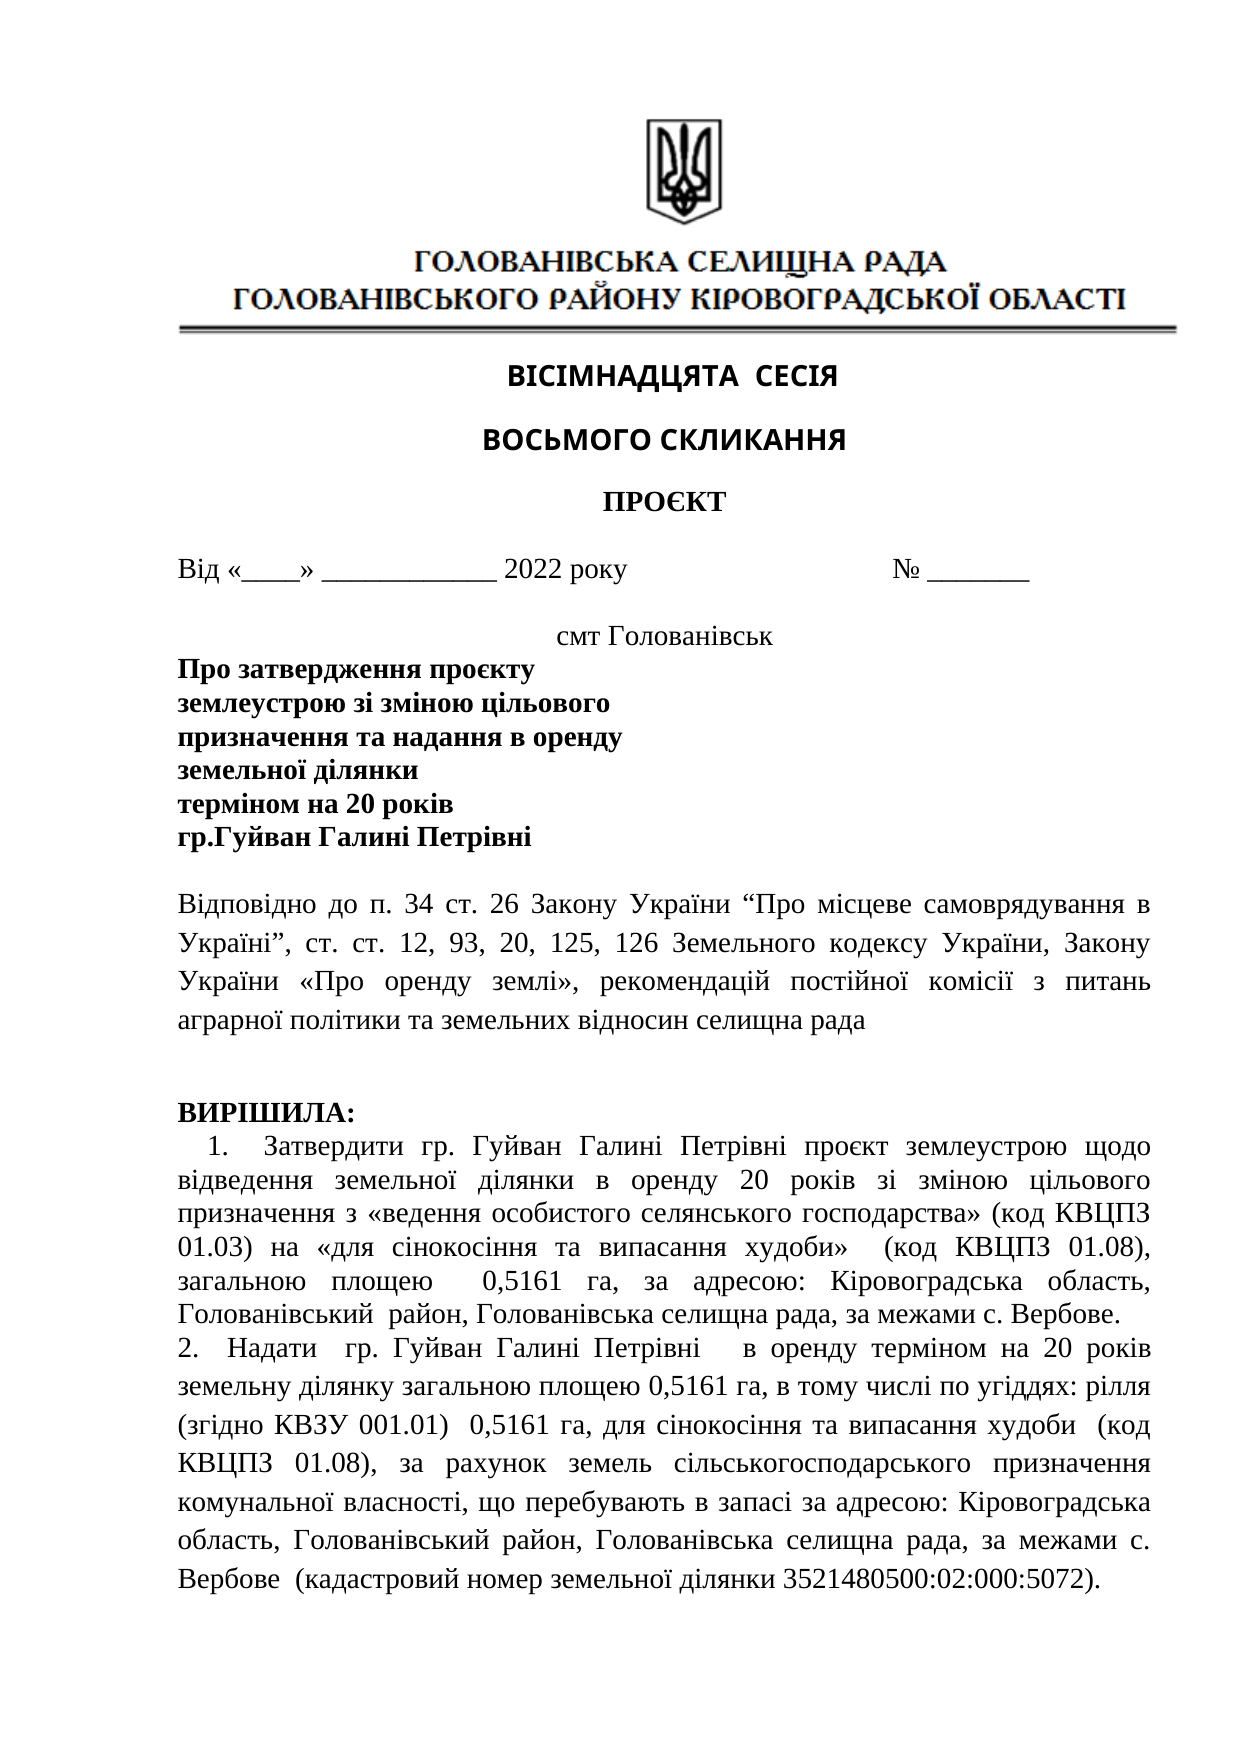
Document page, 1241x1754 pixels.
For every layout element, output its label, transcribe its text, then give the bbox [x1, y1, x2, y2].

text землеустрою зі зміною цільового призначення та надання в оренду земельної ділянки [177, 685, 664, 786]
text Про затвердження проєкту [177, 652, 664, 685]
text смт Голованівськ [177, 618, 1152, 652]
text терміном на 20 років [177, 786, 664, 819]
table_cell ВОСЬМОГО СКЛИКАННЯ [177, 420, 1152, 484]
text ВИРІШИЛА: [177, 1095, 1152, 1128]
text ПРОЄКТ [177, 484, 1152, 517]
table_header ВІСІМНАДЦЯТА СЕСІЯ [177, 355, 1152, 419]
text гр.Гуйван Галині Петрівні [177, 819, 664, 853]
text Відповідно до п. 34 ст. 26 Закону України “Про місцеве самоврядування в Україні”, ст. ст. 12, 93, 20, 125, 126 Земельного кодексу України, Закону України «Про оренду землі», рекомендацій постійної комісії з питань аграрної політики та земельних відносин селищна рада [177, 886, 1152, 1036]
text 2. Надати гр. Гуйван Галині Петрівні в оренду терміном на 20 років земельну ділянку загальною площею 0,5161 га, в тому числі по угіддях: рілля (згідно КВЗУ 001.01) 0,5161 га, для сінокосіння та випасання худоби (код КВЦПЗ 01.08), за рахунок земель сільськогосподарського призначення комунальної власності, що перебувають в запасі за адресою: Кіровоградська область, Голованівський район, Голованівська селищна рада, за межами с. Вербове (кадастровий номер земельної ділянки 3521480500:02:000:5072). [177, 1330, 1152, 1594]
text Від «____» ____________ 2022 року № _______ [177, 551, 1152, 584]
text 1. Затвердити гр. Гуйван Галині Петрівні проєкт землеустрою щодо відведення земельної ділянки в оренду 20 років зі зміною цільового призначення з «ведення особистого селянського господарства» (код КВЦПЗ 01.03) на «для сінокосіння та випасання худоби» (код КВЦПЗ 01.08), загальною площею 0,5161 га, за адресою: Кіровоградська область, Голованівський район, Голованівська селищна рада, за межами с. Вербове. [177, 1128, 1152, 1330]
picture [177, 118, 1179, 344]
